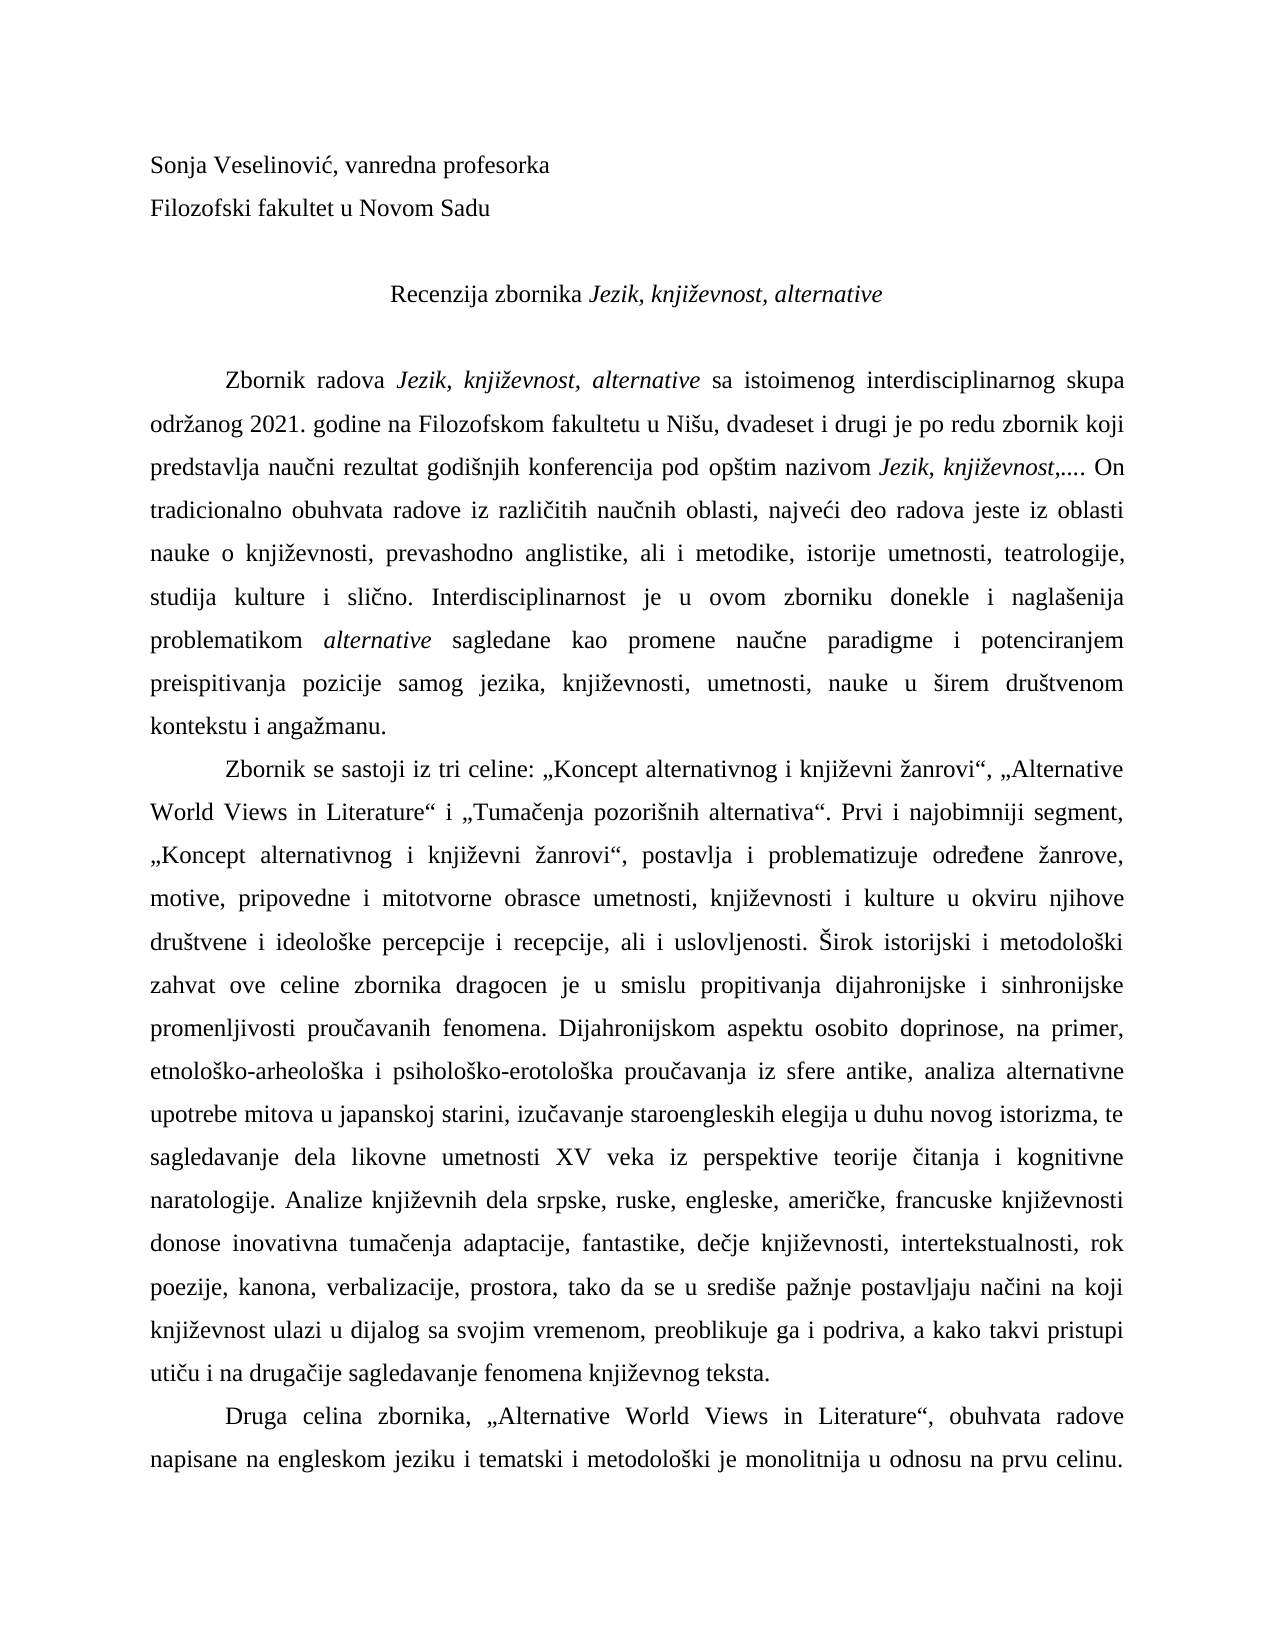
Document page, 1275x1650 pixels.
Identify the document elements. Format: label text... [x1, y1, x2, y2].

text Filozofski fakultet u Novom Sadu [150, 193, 1125, 222]
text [150, 1401, 1125, 1473]
text Zbornik se sastoji iz tri celine: „Koncept alternativnog i književni žanrovi“, „Alternative World Views in Literature“ i „Tumačenja pozorišnih alternativa“. Prvi i najobimniji segment, „Koncept alternativnog i književni žanrovi“, postavlja i problematizuje određene žanrove, motive, pripovedne i mitotvorne obrasce umetnosti, književnosti i kulture u okviru njihove društvene i ideološke percepcije i recepcije, ali i uslovljenosti. Širok istorijski i metodološki zahvat ove celine zbornika dragocen je u smislu propitivanja dijahronijske i sinhronijske promenljivosti proučavanih fenomena. Dijahronijskom aspektu osobito doprinose, na primer, etnološko-arheološka i psihološko-erotološka proučavanja iz sfere antike, analiza alternativne upotrebe mitova u japanskoj starini, izučavanje staroengleskih elegija u duhu novog istorizma, te sagledavanje dela likovne umetnosti XV veka iz perspektive teorije čitanja i kognitivne naratologije. Analize književnih dela srpske, ruske, engleske, američke, francuske književnosti donose inovativna tumačenja adaptacije, fantastike, dečje književnosti, intertekstualnosti, rok poezije, kanona, verbalizacije, prostora, tako da se u središe pažnje postavljaju načini na koji književnost ulazi u dijalog sa svojim vremenom, preoblikuje ga i podriva, a kako takvi pristupi utiču i na drugačije sagledavanje fenomena književnog teksta. [150, 754, 1125, 1387]
text Sonja Veselinović, vanredna profesorka [150, 150, 1125, 179]
text Recenzija zbornika Jezik, književnost, alternative [150, 279, 1125, 308]
text Zbornik radova Jezik, književnost, alternative sa istoimenog interdisciplinarnog skupa održanog 2021. godine na Filozofskom fakultetu u Nišu, dvadeset i drugi je po redu zbornik koji predstavlja naučni rezultat godišnjih konferencija pod opštim nazivom Jezik, književnost,.... On tradicionalno obuhvata radove iz različitih naučnih oblasti, najveći deo radova jeste iz oblasti nauke o književnosti, prevashodno anglistike, ali i metodike, istorije umetnosti, teatrologije, studija kulture i slično. Interdisciplinarnost je u ovom zborniku donekle i naglašenija problematikom alternative sagledane kao promene naučne paradigme i potenciranjem preispitivanja pozicije samog jezika, književnosti, umetnosti, nauke u širem društvenom kontekstu i angažmanu. [150, 366, 1125, 740]
